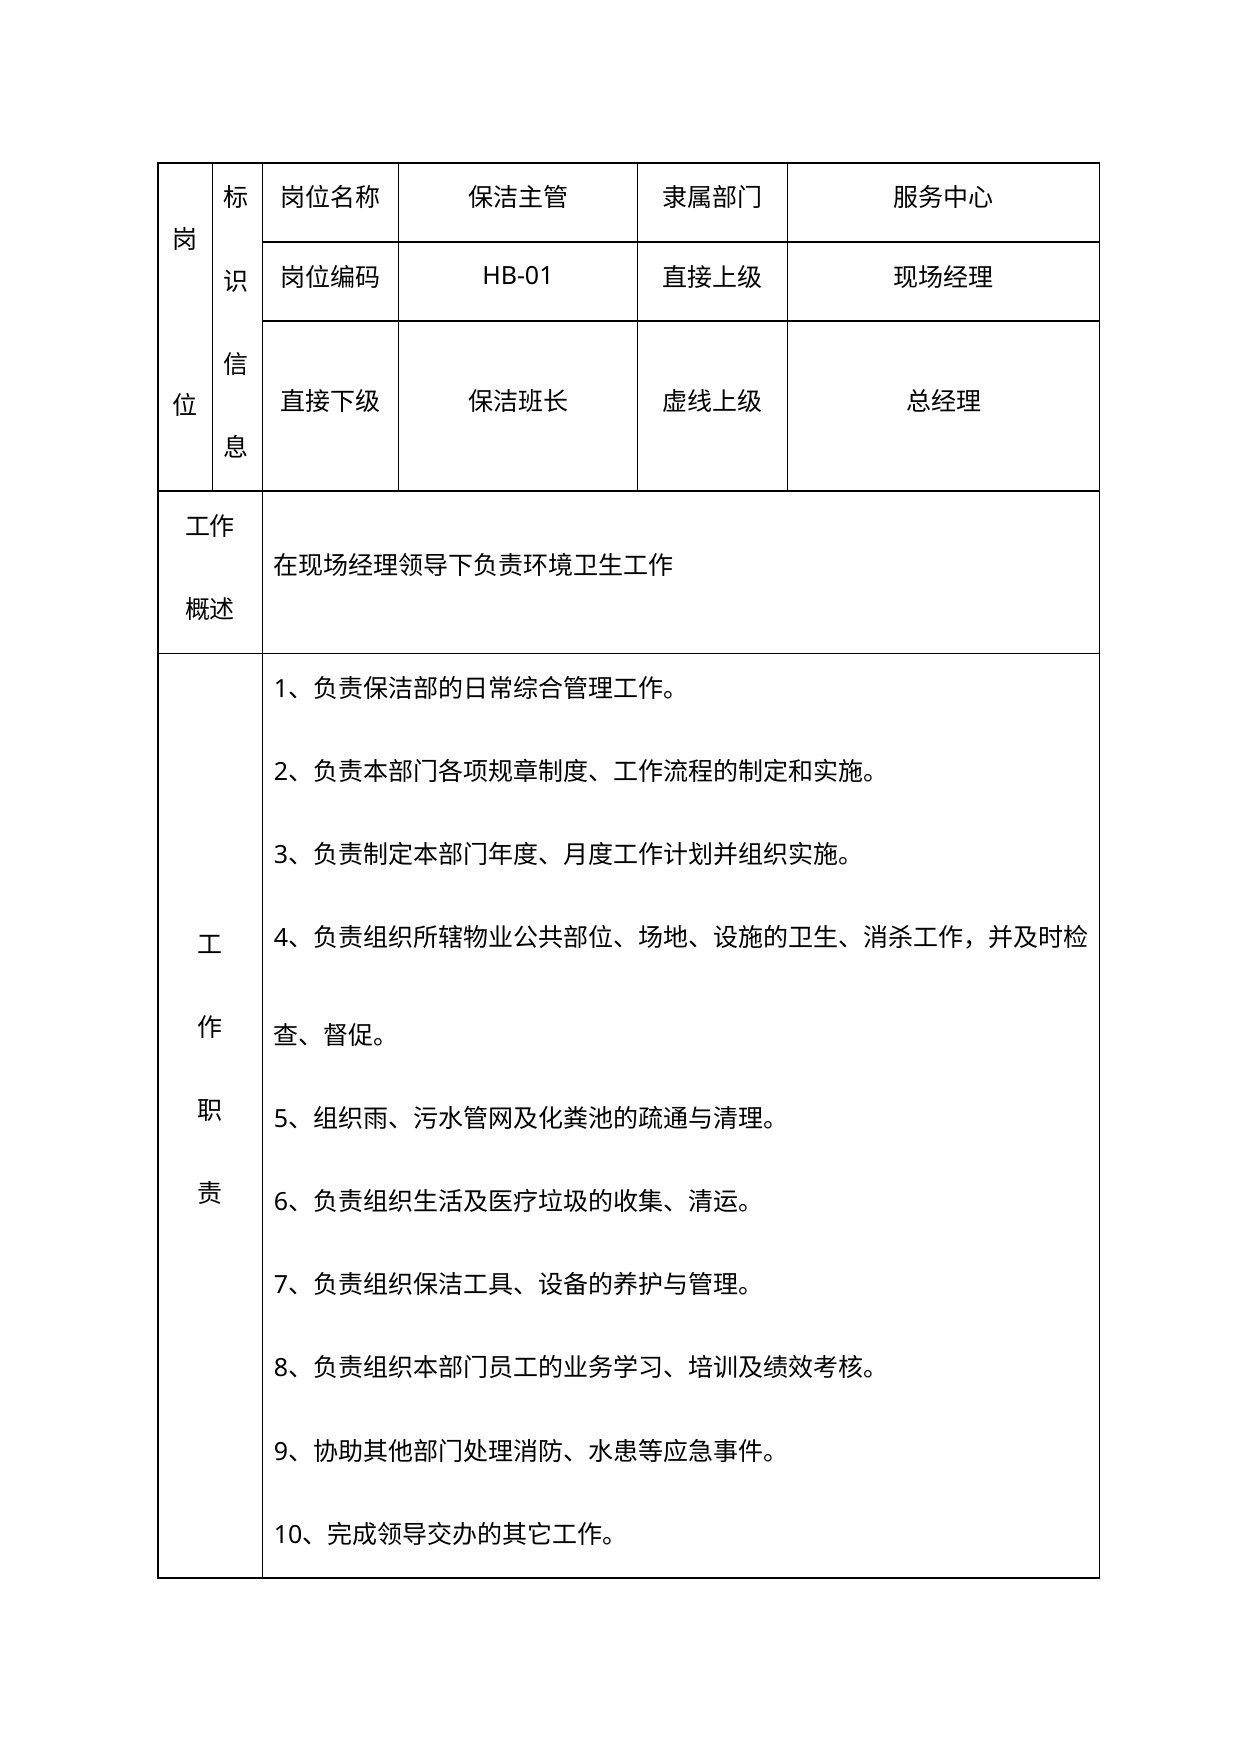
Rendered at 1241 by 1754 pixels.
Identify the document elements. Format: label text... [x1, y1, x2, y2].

table_cell HB-01 [399, 243, 637, 320]
table_header 隶属部门 [638, 164, 787, 241]
table_cell 在现场经理领导下负责环境卫生工作 [263, 492, 1099, 653]
table_cell 直接上级 [638, 243, 787, 320]
table_header 服务中心 [788, 164, 1099, 241]
table_header 标 识 信 息 [213, 164, 262, 490]
table_cell 虚线上级 [638, 322, 787, 490]
table_cell 现场经理 [788, 243, 1099, 320]
table_cell 总经理 [788, 322, 1099, 490]
table_cell 岗位编码 [263, 243, 398, 320]
table_header 岗 位 [159, 164, 212, 490]
table_cell 1、负责保洁部的日常综合管理工作。 2、负责本部门各项规章制度、工作流程的制定和实施。 3、负责制定本部门年度、月度工作计划并组织实施。 4、负责组织所辖物业公共部位、场地、设施的卫生、消杀工作，并及时检查、督促。 5、组织雨、污水管网及化粪池的疏通与清理。 6、负责组织生活及医疗垃圾的收集、清运。 7、负责组织保洁工具、设备的养护与管理。 8、负责组织本部门员工的业务学习、培训及绩效考核。 9、协助其他部门处理消防、水患等应急事件。 10、完成领导交办的其它工作。 [263, 654, 1099, 1577]
table_cell 工 作 职 责 [159, 654, 262, 1577]
table_header 岗位名称 [263, 164, 398, 241]
table_cell 直接下级 [263, 322, 398, 490]
table_cell 保洁班长 [399, 322, 637, 490]
table_cell 工作 概述 [159, 492, 262, 653]
table_header 保洁主管 [399, 164, 637, 241]
